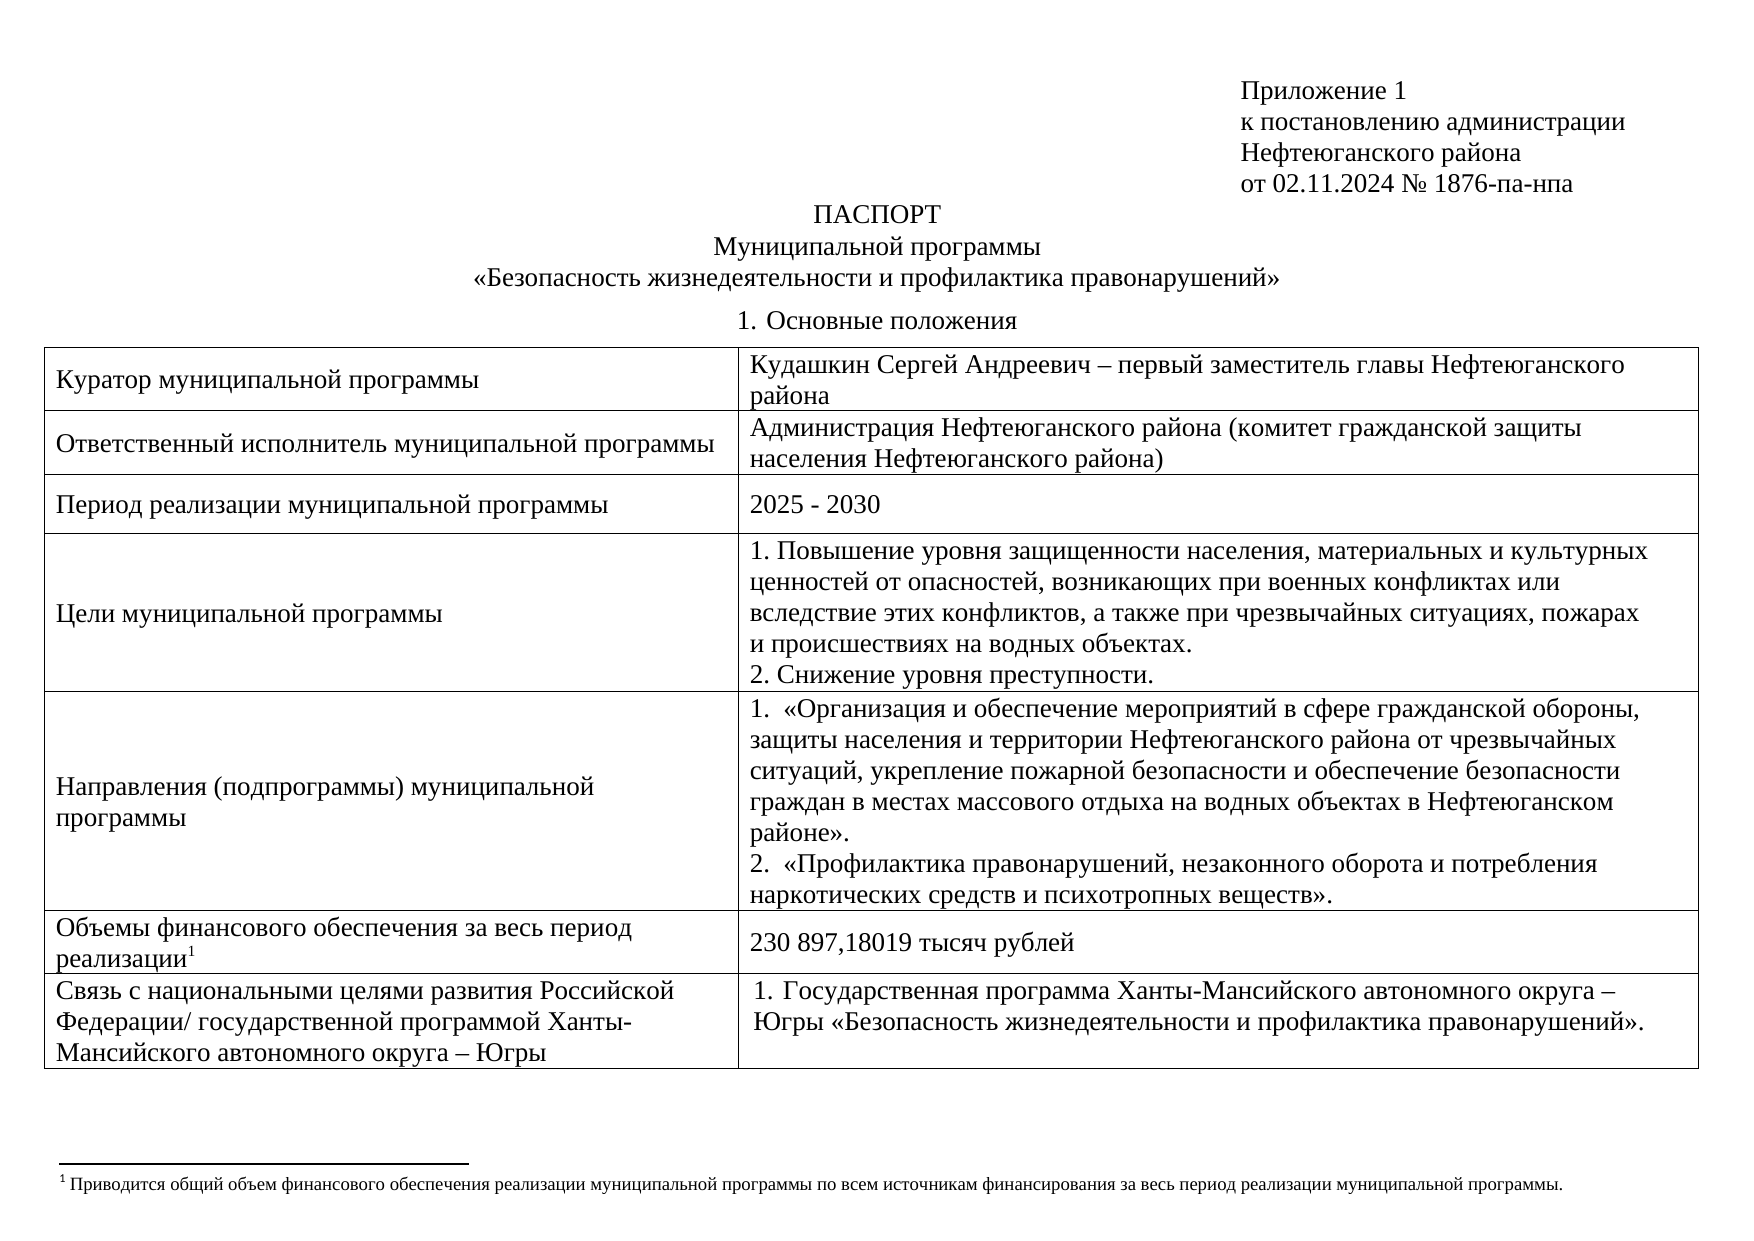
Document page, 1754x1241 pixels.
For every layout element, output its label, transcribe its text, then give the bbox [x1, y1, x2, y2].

table_cell 2025 - 2030 [739, 475, 1698, 533]
table_cell Ответственный исполнитель муниципальной программы [45, 411, 738, 474]
text Муниципальной программы [59, 229, 1695, 261]
table_cell Период реализации муниципальной программы [45, 475, 738, 533]
text ПАСПОРТ [59, 198, 1695, 229]
table_cell Государственная программа Ханты-Мансийского автономного округа – Югры «Безопасность жизнедеятельности и профилактика правонарушений». [739, 974, 1698, 1068]
table_cell «Организация и обеспечение мероприятий в сфере гражданской обороны, защиты населения и территории Нефтеюганского района от чрезвычайных ситуаций, укрепление пожарной безопасности и обеспечение безопасности граждан в местах массового отдыха на водных объектах в Нефтеюганском районе». «Профилактика правонарушений, незаконного оборота и потребления наркотических средств и психотропных веществ». [739, 692, 1698, 910]
table_cell 1. Повышение уровня защищенности населения, материальных и культурных ценностей от опасностей, возникающих при военных конфликтах или вследствие этих конфликтов, а также при чрезвычайных ситуациях, пожарах и происшествиях на водных объектах. 2. Снижение уровня преступности. [739, 534, 1698, 691]
text к постановлению администрации Нефтеюганского района [1240, 105, 1695, 167]
table_cell Администрация Нефтеюганского района (комитет гражданской защиты населения Нефтеюганского района) [739, 411, 1698, 474]
text «Безопасность жизнедеятельности и профилактика правонарушений» [59, 261, 1695, 292]
table_cell Направления (подпрограммы) муниципальной программы [45, 692, 738, 910]
table_cell 230 897,18019 тысяч рублей [739, 911, 1698, 973]
list Основные положения [59, 304, 1695, 335]
table_header Кудашкин Сергей Андреевич – первый заместитель главы Нефтеюганского района [739, 348, 1698, 410]
table_cell Цели муниципальной программы [45, 534, 738, 691]
text от 02.11.2024 № 1876-па-нпа [1240, 167, 1695, 198]
table_cell Объемы финансового обеспечения за весь период реализации [45, 911, 738, 973]
table_header Куратор муниципальной программы [45, 348, 738, 410]
table_cell Связь с национальными целями развития Российской Федерации/ государственной программой Ханты-Мансийского автономного округа – Югры [45, 974, 738, 1068]
text Приложение 1 [1240, 74, 1695, 105]
